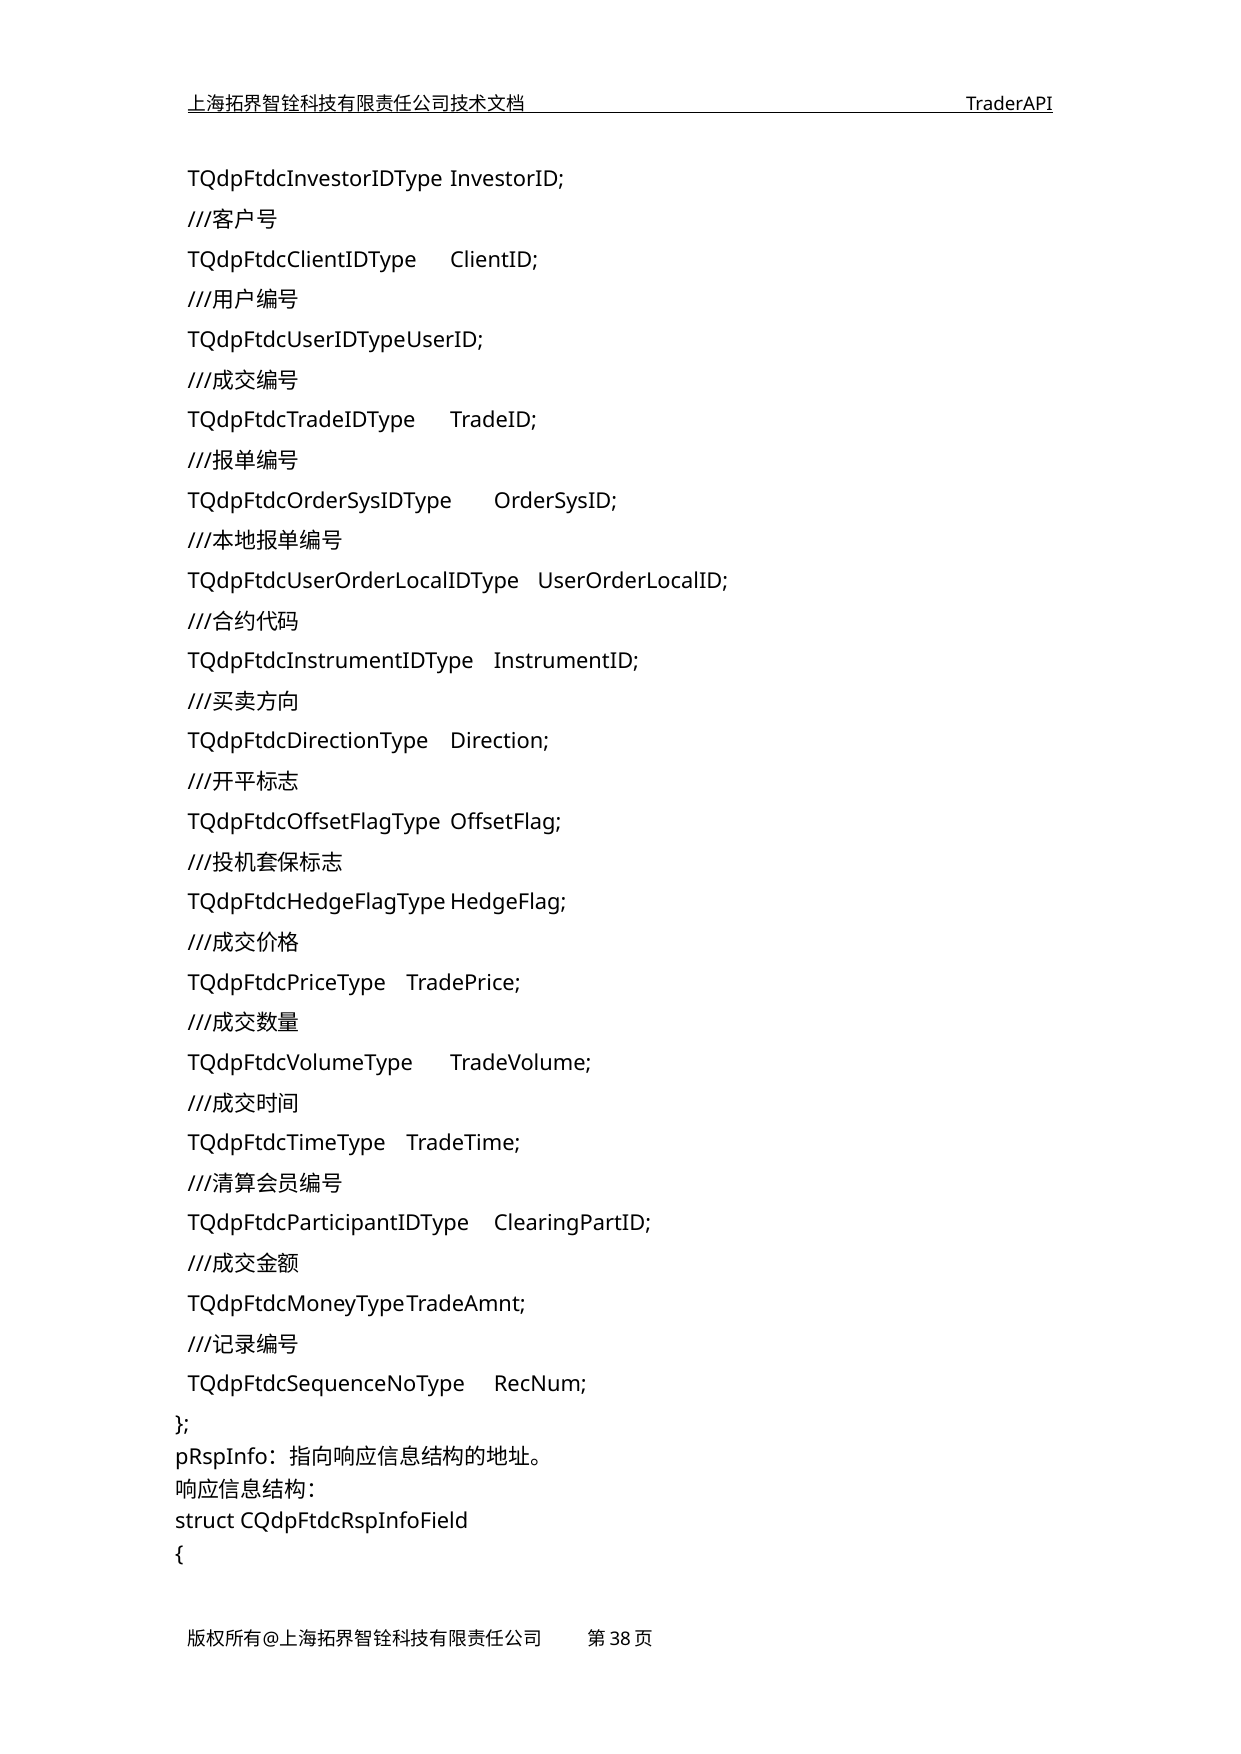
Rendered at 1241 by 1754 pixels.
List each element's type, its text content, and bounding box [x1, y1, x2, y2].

text ///客户号 [131, 202, 1087, 234]
text TQdpFtdcMoneyType TradeAmnt; [131, 1286, 1087, 1319]
text struct CQdpFtdcRspInfoField [131, 1504, 1087, 1537]
text ///买卖方向 [131, 684, 1087, 716]
text TQdpFtdcPriceType TradePrice; [131, 965, 1087, 998]
text TQdpFtdcHedgeFlagType HedgeFlag; [131, 885, 1087, 917]
text ///成交金额 [131, 1246, 1087, 1278]
text TQdpFtdcOrderSysIDType OrderSysID; [131, 483, 1087, 516]
text ///成交时间 [131, 1085, 1087, 1118]
text }; [131, 1407, 1087, 1439]
text TQdpFtdcOffsetFlagType OffsetFlag; [131, 804, 1087, 837]
text TQdpFtdcTimeType TradeTime; [131, 1126, 1087, 1158]
text ///用户编号 [131, 282, 1087, 315]
text ///清算会员编号 [131, 1166, 1087, 1198]
text TQdpFtdcUserIDType UserID; [131, 323, 1087, 355]
text ///成交价格 [131, 925, 1087, 957]
text TQdpFtdcDirectionType Direction; [131, 724, 1087, 757]
text ///开平标志 [131, 764, 1087, 797]
text TQdpFtdcSequenceNoType RecNum; [131, 1367, 1087, 1399]
text TQdpFtdcClientIDType ClientID; [131, 242, 1087, 275]
text pRspInfo：指向响应信息结构的地址。 [131, 1439, 1087, 1472]
text TQdpFtdcUserOrderLocalIDType UserOrderLocalID; [131, 563, 1087, 596]
text ///记录编号 [131, 1326, 1087, 1359]
text ///本地报单编号 [131, 523, 1087, 556]
text ///报单编号 [131, 443, 1087, 475]
text TQdpFtdcTradeIDType TradeID; [131, 403, 1087, 435]
text TQdpFtdcInstrumentIDType InstrumentID; [131, 644, 1087, 676]
text TQdpFtdcVolumeType TradeVolume; [131, 1045, 1087, 1078]
text { [131, 1537, 1087, 1569]
text 响应信息结构： [131, 1472, 1087, 1504]
text TQdpFtdcInvestorIDType InvestorID; [131, 162, 1087, 194]
text ///成交编号 [131, 362, 1087, 395]
text ///投机套保标志 [131, 844, 1087, 877]
text ///成交数量 [131, 1005, 1087, 1037]
text ///合约代码 [131, 603, 1087, 636]
text TQdpFtdcParticipantIDType ClearingPartID; [131, 1206, 1087, 1238]
